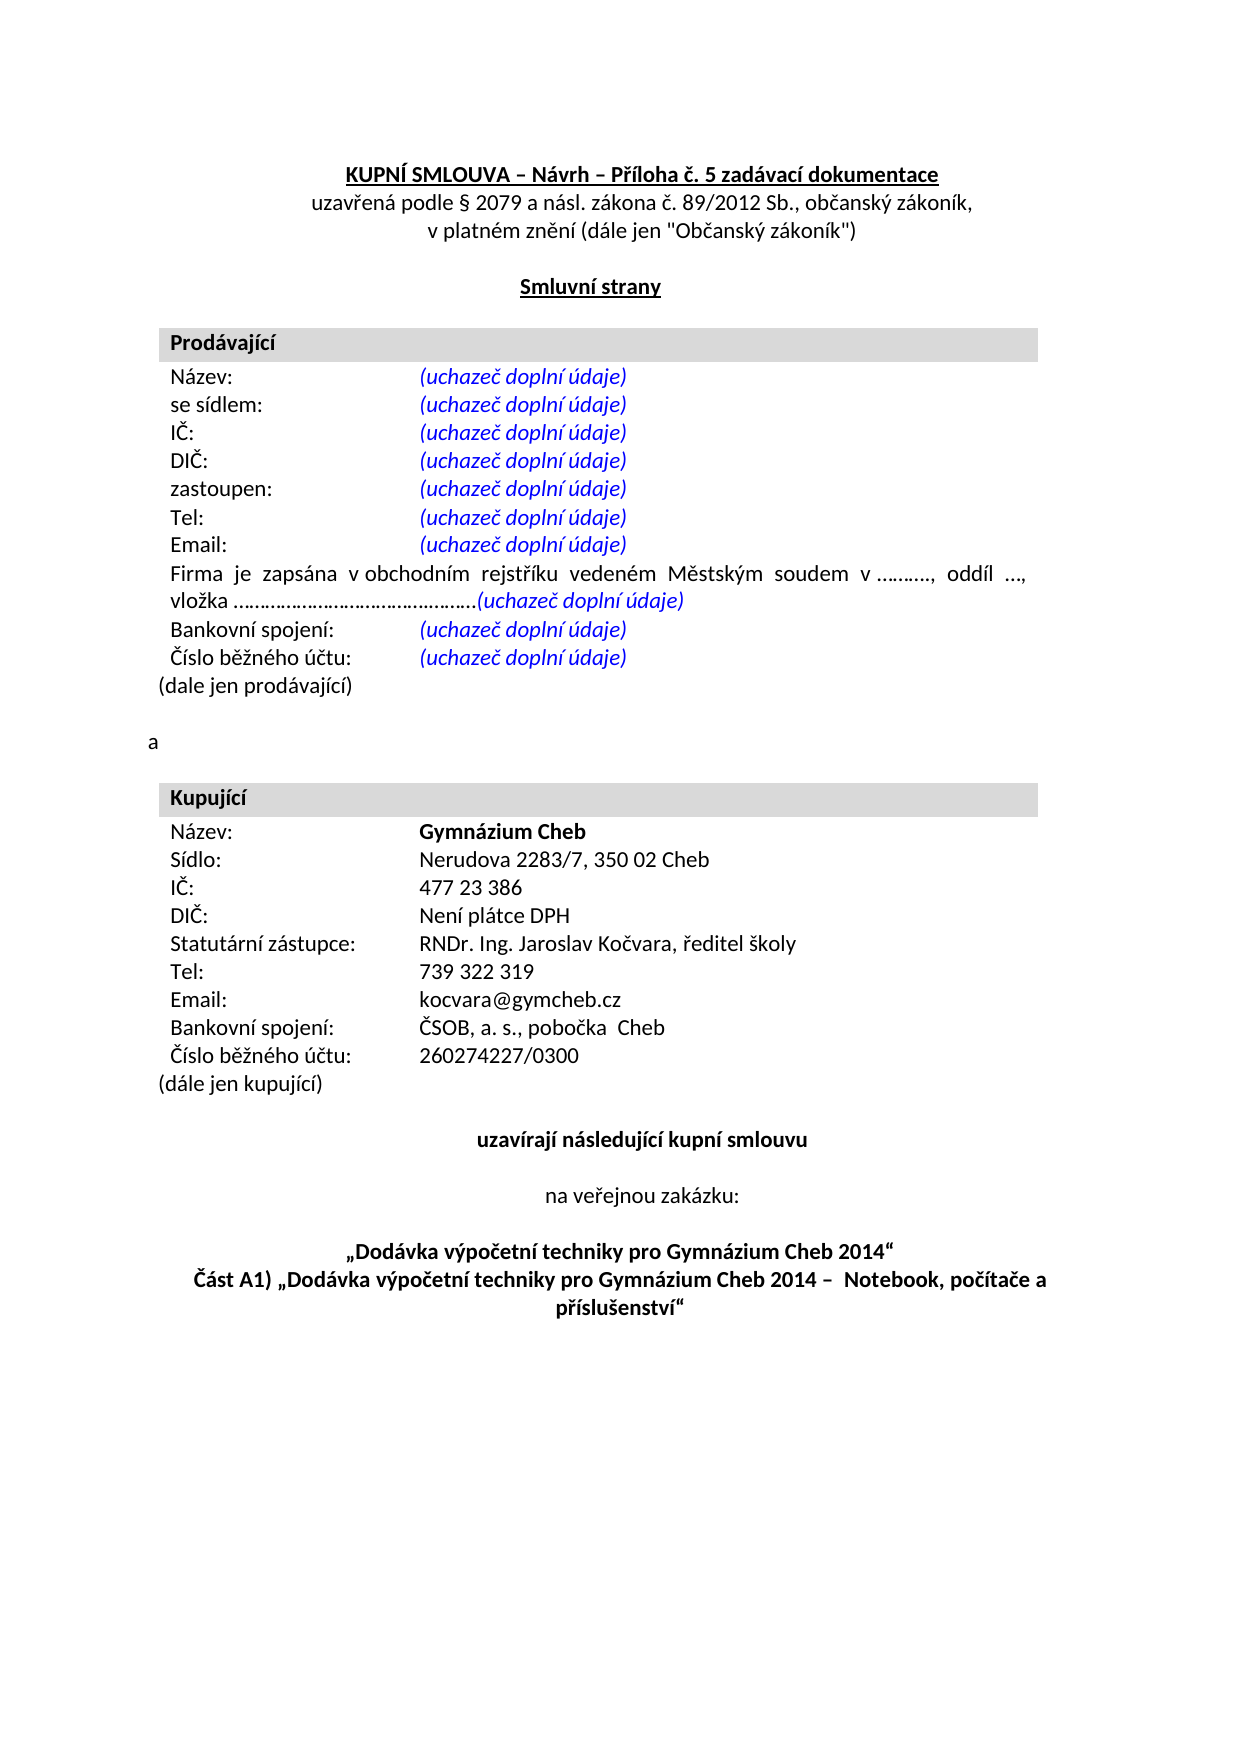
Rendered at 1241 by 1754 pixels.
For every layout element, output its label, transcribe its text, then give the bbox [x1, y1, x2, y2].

table_cell Statutární zástupce: [159, 929, 408, 957]
table_cell Číslo běžného účtu: [159, 1041, 408, 1069]
text uzavřená podle § 2079 a násl. zákona č. 89/2012 Sb., občanský zákoník, [192, 188, 1093, 216]
text v platném znění (dále jen "Občanský zákoník") [192, 216, 1093, 244]
table_cell RNDr. Ing. Jaroslav Kočvara, ředitel školy [408, 929, 1038, 957]
text uzavírají následující kupní smlouvu [192, 1125, 1093, 1153]
table_cell Nerudova 2283/7, 350 02 Cheb [408, 845, 1038, 873]
table_cell Firma je zapsána v obchodním rejstříku vedeném Městským soudem v ………., oddíl …, vložka ……………………………….………(uchazeč doplní údaje) [159, 559, 1038, 615]
table_cell (uchazeč doplní údaje) [408, 531, 1038, 559]
table_cell 477 23 386 [408, 873, 1038, 901]
list Část A1) „Dodávka výpočetní techniky pro Gymnázium Cheb 2014 – Notebook, ​počítače a příslušenství“ [148, 1265, 1093, 1321]
table_cell Není plátce DPH [408, 901, 1038, 929]
table_cell (uchazeč doplní údaje) [408, 391, 1038, 418]
text (dále jen kupující) [148, 1069, 1093, 1097]
table_cell Číslo běžného účtu: [159, 643, 408, 671]
table_cell Tel: [159, 503, 408, 531]
text KUPNÍ SMLOUVA – Návrh – Příloha č. 5 zadávací dokumentace [192, 160, 1093, 188]
table_cell zastoupen: [159, 475, 408, 503]
table_cell Email: [159, 985, 408, 1013]
table_cell se sídlem: [159, 391, 408, 418]
text (dale jen prodávající) [148, 671, 1093, 699]
table_cell (uchazeč doplní údaje) [408, 419, 1038, 447]
table_header Prodávající [159, 328, 1038, 362]
text „Dodávka výpočetní techniky pro Gymnázium Cheb 2014“ [148, 1237, 1093, 1265]
text Smluvní strany [148, 272, 1033, 300]
table_cell 739 322 319 [408, 957, 1038, 985]
table_cell Gymnázium Cheb [408, 817, 1038, 845]
table_cell Email: [159, 531, 408, 559]
table_cell 260274227/0300 [408, 1041, 1038, 1069]
table_cell (uchazeč doplní údaje) [408, 475, 1038, 503]
table_cell Tel: [159, 957, 408, 985]
text na veřejnou zakázku: [192, 1181, 1093, 1209]
table_cell Název: [159, 817, 408, 845]
table_header Kupující [159, 783, 1038, 817]
table_cell Název: [159, 363, 408, 391]
table_cell (uchazeč doplní údaje) [408, 643, 1038, 671]
table_cell Sídlo: [159, 845, 408, 873]
table_cell IČ: [159, 873, 408, 901]
table_cell DIČ: [159, 447, 408, 474]
table_cell (uchazeč doplní údaje) [408, 615, 1038, 643]
table_cell IČ: [159, 419, 408, 447]
table_cell ČSOB, a. s., pobočka Cheb [408, 1013, 1038, 1041]
table_cell Bankovní spojení: [159, 615, 408, 643]
table_cell DIČ: [159, 901, 408, 929]
table_cell (uchazeč doplní údaje) [408, 503, 1038, 531]
text a [148, 727, 1093, 755]
table_cell kocvara@gymcheb.cz [408, 985, 1038, 1013]
table_cell (uchazeč doplní údaje) [408, 363, 1038, 391]
table_cell (uchazeč doplní údaje) [408, 447, 1038, 474]
table_cell Bankovní spojení: [159, 1013, 408, 1041]
